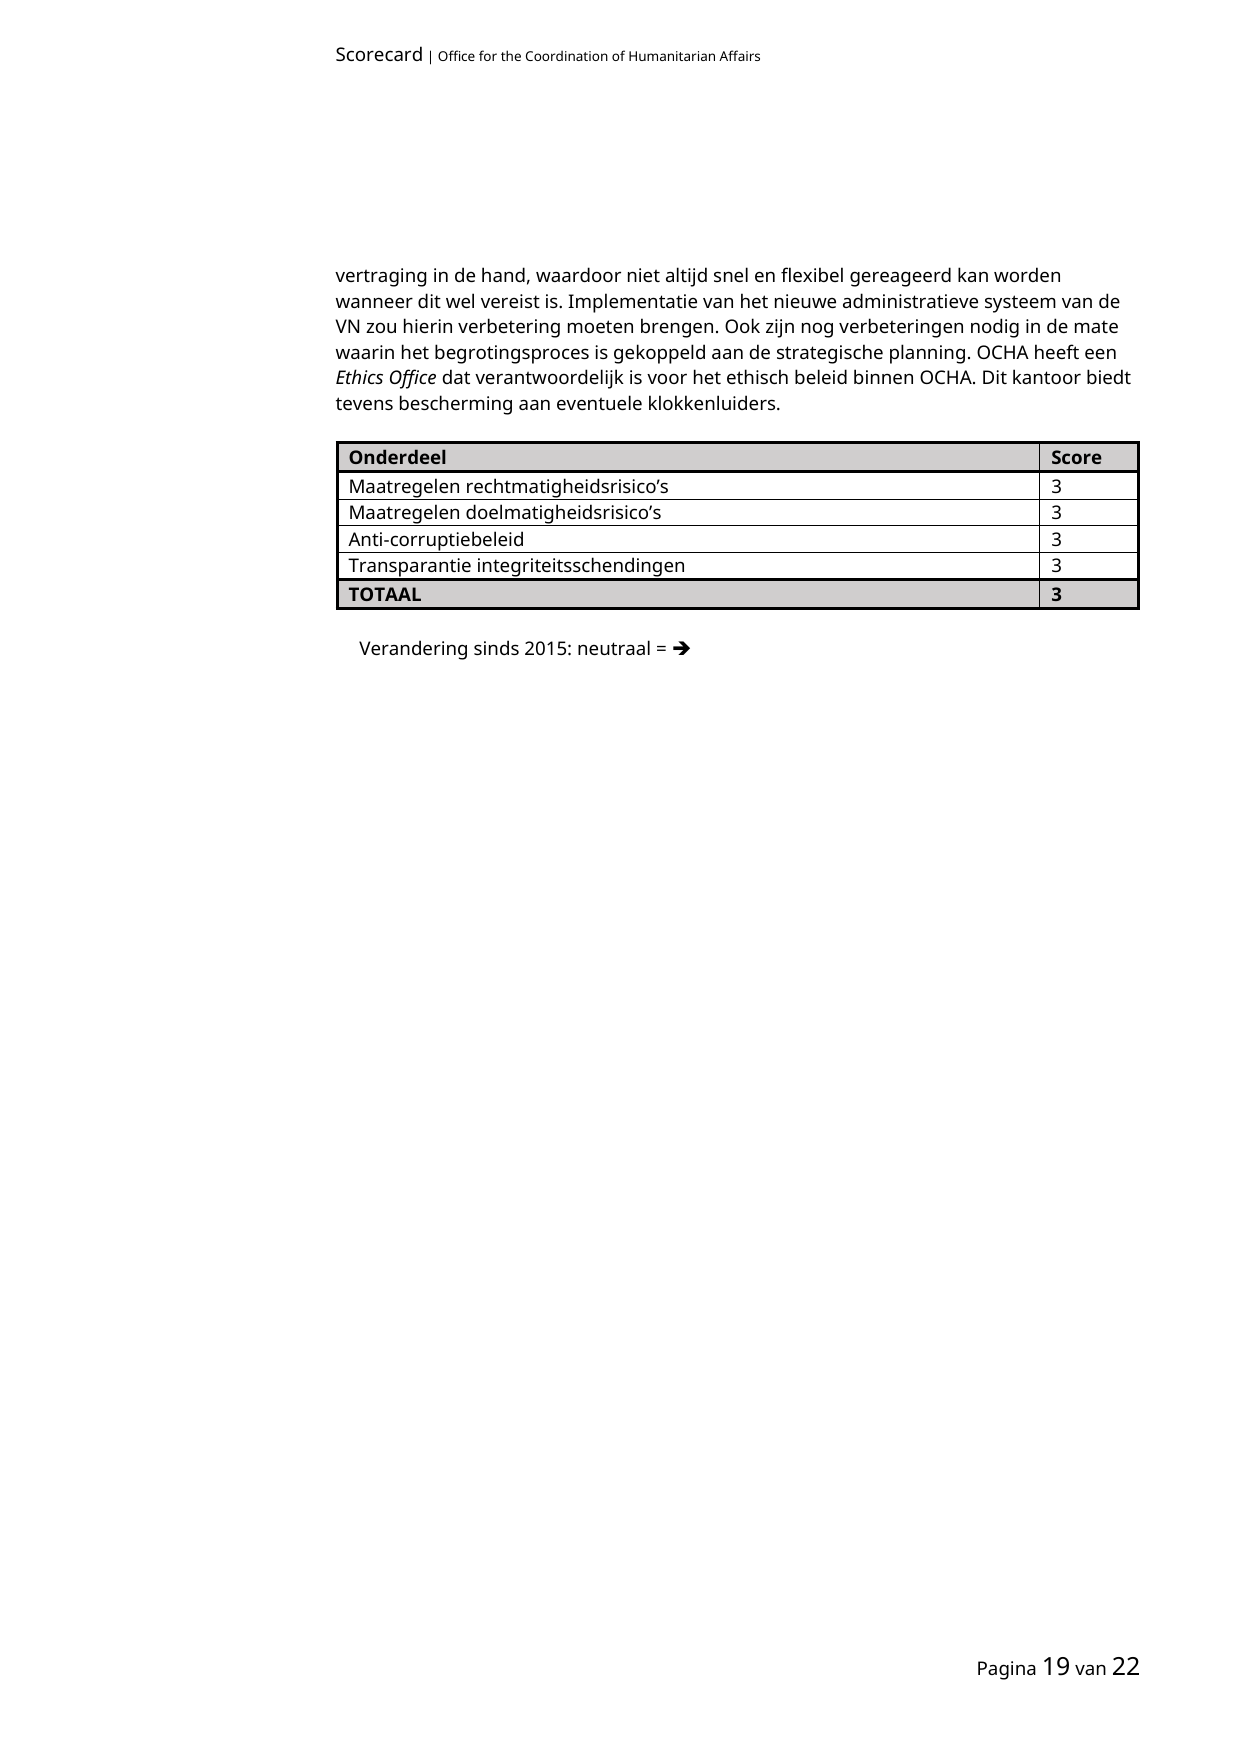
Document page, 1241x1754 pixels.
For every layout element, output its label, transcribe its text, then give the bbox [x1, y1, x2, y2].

text Verandering sinds 2015: neutraal = [335, 635, 1140, 661]
table_cell 3 [1040, 500, 1137, 525]
table_header Onderdeel [339, 444, 1039, 470]
table_header Score [1040, 444, 1137, 470]
table_cell TOTAAL [339, 581, 1039, 607]
table_cell 3 [1040, 526, 1137, 552]
table_cell Maatregelen doelmatigheidsrisico’s [339, 500, 1039, 525]
table_cell Transparantie integriteitsschendingen [339, 553, 1039, 578]
table_cell Maatregelen rechtmatigheidsrisico’s [339, 473, 1039, 498]
table_cell 3 [1040, 553, 1137, 578]
table_cell 3 [1040, 581, 1137, 607]
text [335, 262, 1140, 416]
table_cell 3 [1040, 473, 1137, 498]
table_cell Anti-corruptiebeleid [339, 526, 1039, 552]
